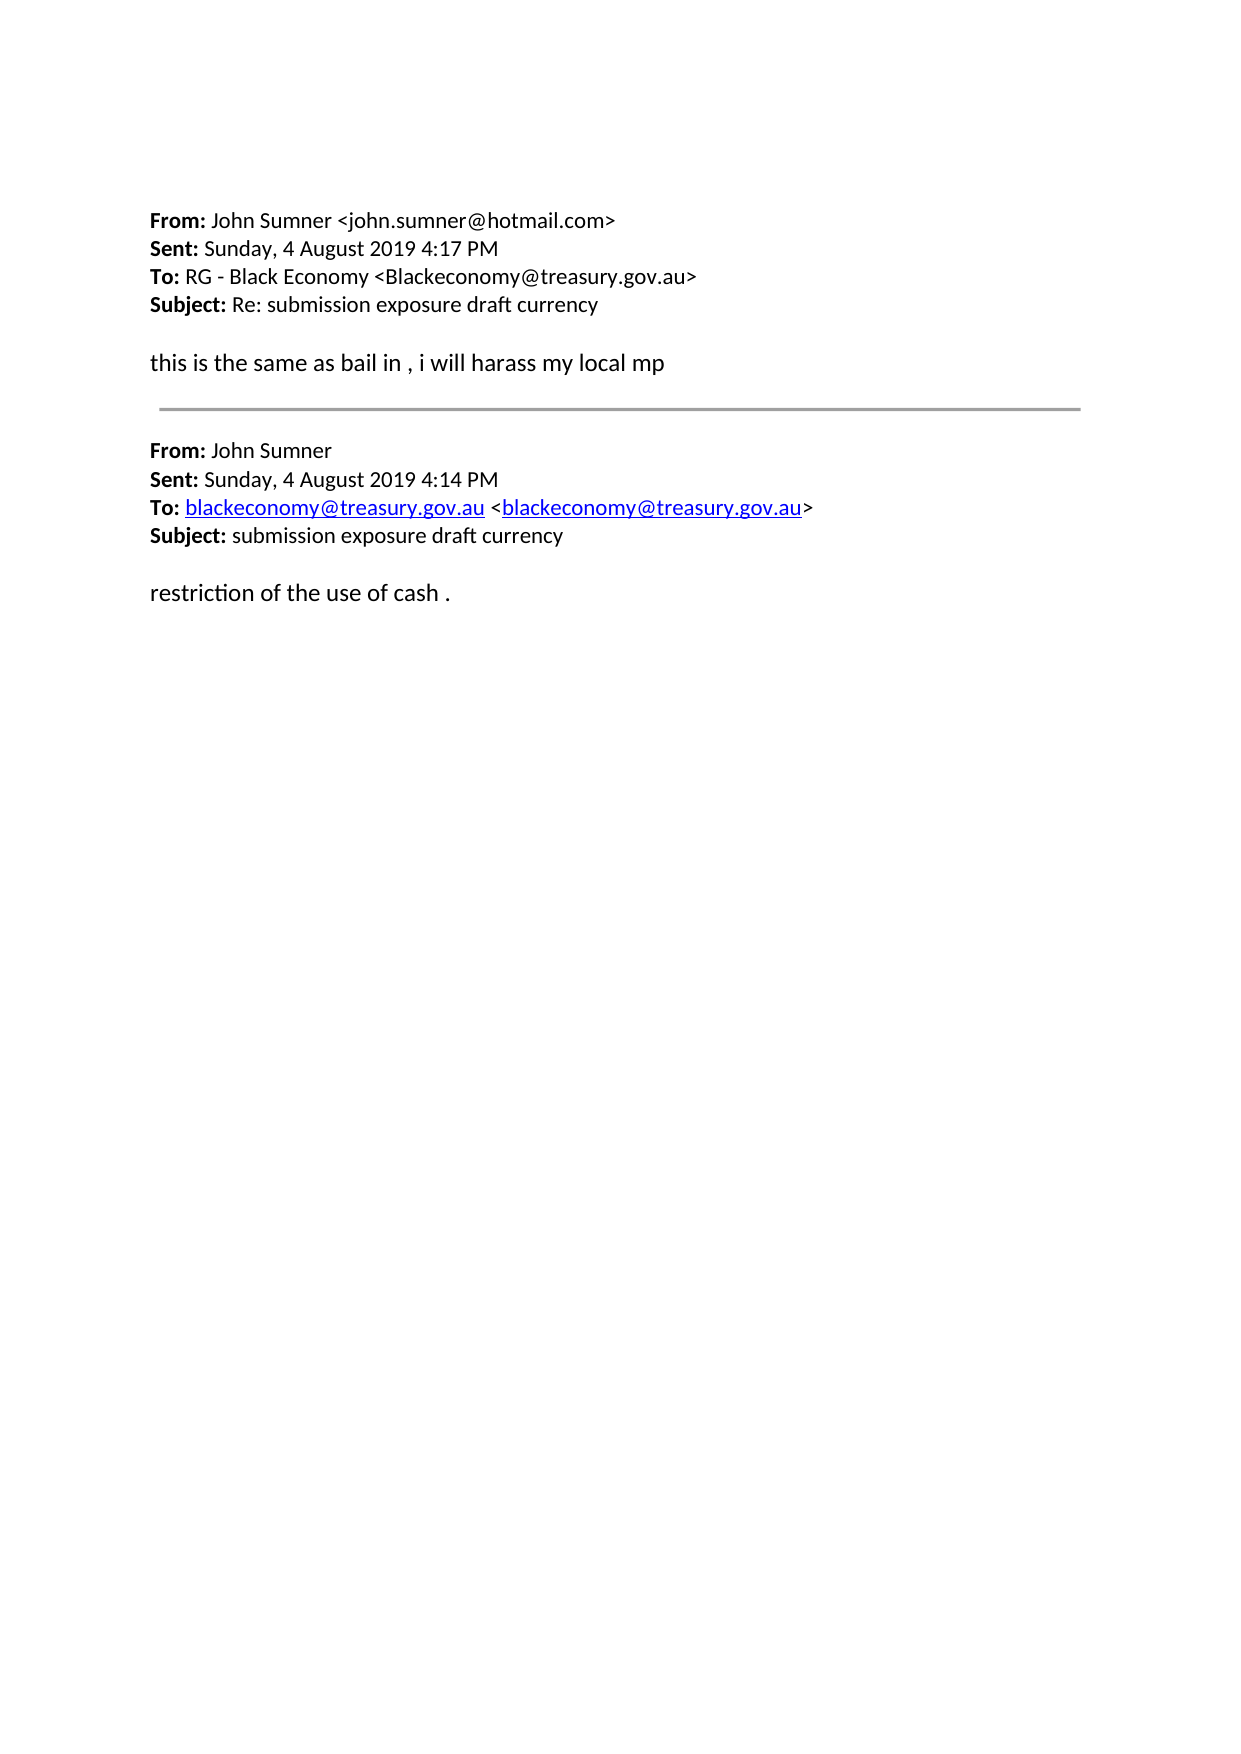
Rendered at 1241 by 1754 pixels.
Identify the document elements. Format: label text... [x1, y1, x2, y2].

text From: John Sumner <john.sumner@hotmail.com> Sent: Sunday, 4 August 2019 4:17 PM To: RG - Black Economy <Blackeconomy@treasury.gov.au> Subject: Re: submission exposure draft currency [150, 206, 1090, 318]
text this is the same as bail in , i will harass my local mp [150, 347, 1090, 377]
text From: John Sumner Sent: Sunday, 4 August 2019 4:14 PM To: blackeconomy@treasury.gov.au <blackeconomy@treasury.gov.au> Subject: submission exposure draft currency [150, 437, 1090, 549]
text restriction of the use of cash . [150, 577, 1090, 608]
